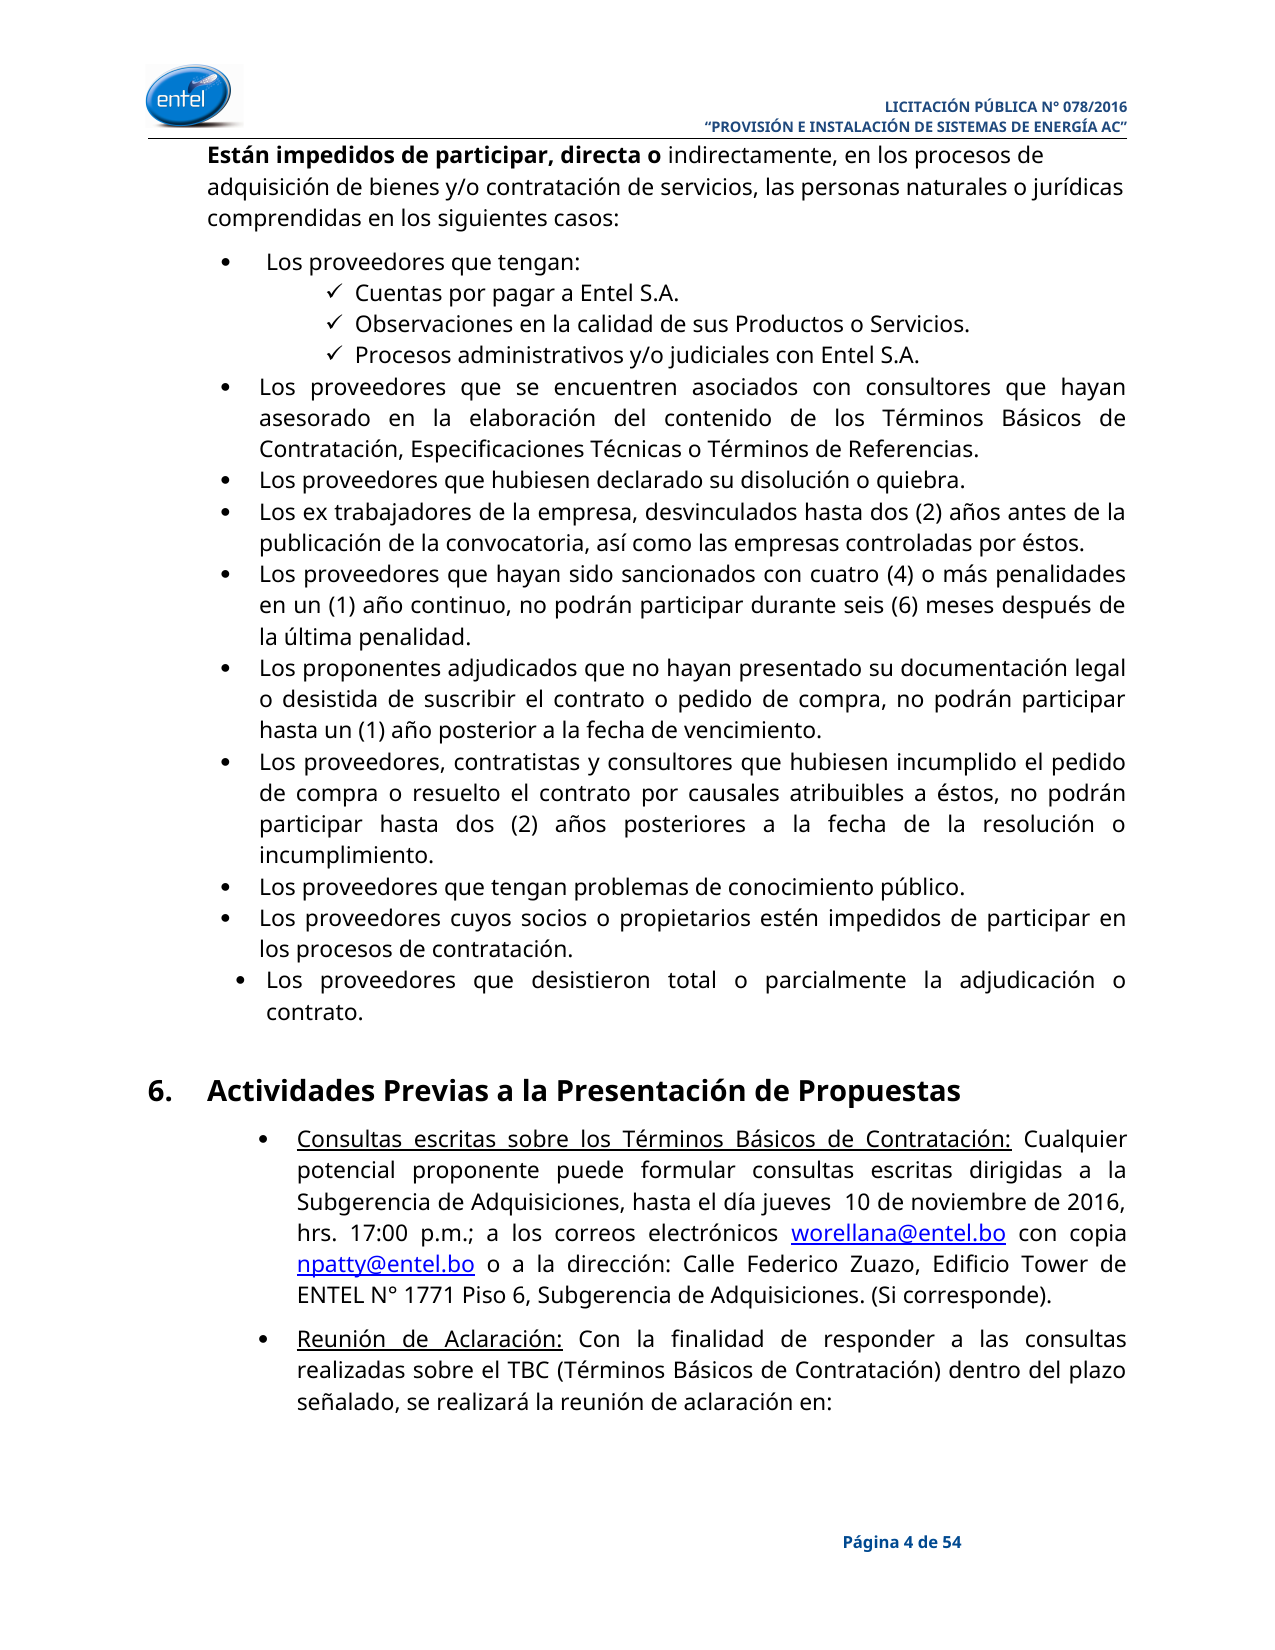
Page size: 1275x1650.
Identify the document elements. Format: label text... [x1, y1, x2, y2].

list Los proveedores que tengan problemas de conocimiento público. [221, 871, 1127, 902]
list Consultas escritas sobre los Términos Básicos de Contratación: Cualquier potencial proponente puede formular consultas escritas dirigidas a la Subgerencia de Adquisiciones, hasta el día jueves 10 de noviembre de 2016, hrs. 17:00 p.m.; a los correos electrónicos worellana@entel.bo con copia npatty@entel.bo o a la dirección: Calle Federico Zuazo, Edificio Tower de ENTEL N° 1771 Piso 6, Subgerencia de Adquisiciones. (Si corresponde). [259, 1123, 1127, 1310]
list Los proveedores cuyos socios o propietarios estén impedidos de participar en los procesos de contratación. [221, 902, 1127, 964]
list Los proveedores que hayan sido sancionados con cuatro (4) o más penalidades en un (1) año continuo, no podrán participar durante seis (6) meses después de la última penalidad. [221, 558, 1127, 652]
list Los ex trabajadores de la empresa, desvinculados hasta dos (2) años antes de la publicación de la convocatoria, así como las empresas controladas por éstos. [221, 496, 1127, 558]
list Actividades Previas a la Presentación de Propuestas [148, 1071, 1127, 1110]
text Están impedidos de participar, directa o indirectamente, en los procesos de adquisición de bienes y/o contratación de servicios, las personas naturales o jurídicas comprendidas en los siguientes casos: [207, 139, 1127, 233]
list Reunión de Aclaración: Con la finalidad de responder a las consultas realizadas sobre el TBC (Términos Básicos de Contratación) dentro del plazo señalado, se realizará la reunión de aclaración en: [259, 1323, 1127, 1417]
list Los proveedores que tengan: [222, 246, 1127, 277]
list Cuentas por pagar a Entel S.A. [325, 277, 1127, 308]
list Los proveedores que hubiesen declarado su disolución o quiebra. [221, 464, 1127, 496]
list Los proponentes adjudicados que no hayan presentado su documentación legal o desistida de suscribir el contrato o pedido de compra, no podrán participar hasta un (1) año posterior a la fecha de vencimiento. [221, 652, 1127, 746]
picture [145, 64, 244, 128]
list Los proveedores, contratistas y consultores que hubiesen incumplido el pedido de compra o resuelto el contrato por causales atribuibles a éstos, no podrán participar hasta dos (2) años posteriores a la fecha de la resolución o incumplimiento. [221, 746, 1127, 871]
list Los proveedores que se encuentren asociados con consultores que hayan asesorado en la elaboración del contenido de los Términos Básicos de Contratación, Especificaciones Técnicas o Términos de Referencias. [221, 371, 1127, 464]
list Los proveedores que desistieron total o parcialmente la adjudicación o contrato. [236, 964, 1127, 1027]
list Observaciones en la calidad de sus Productos o Servicios. [325, 308, 1127, 339]
list Procesos administrativos y/o judiciales con Entel S.A. [325, 339, 1127, 371]
